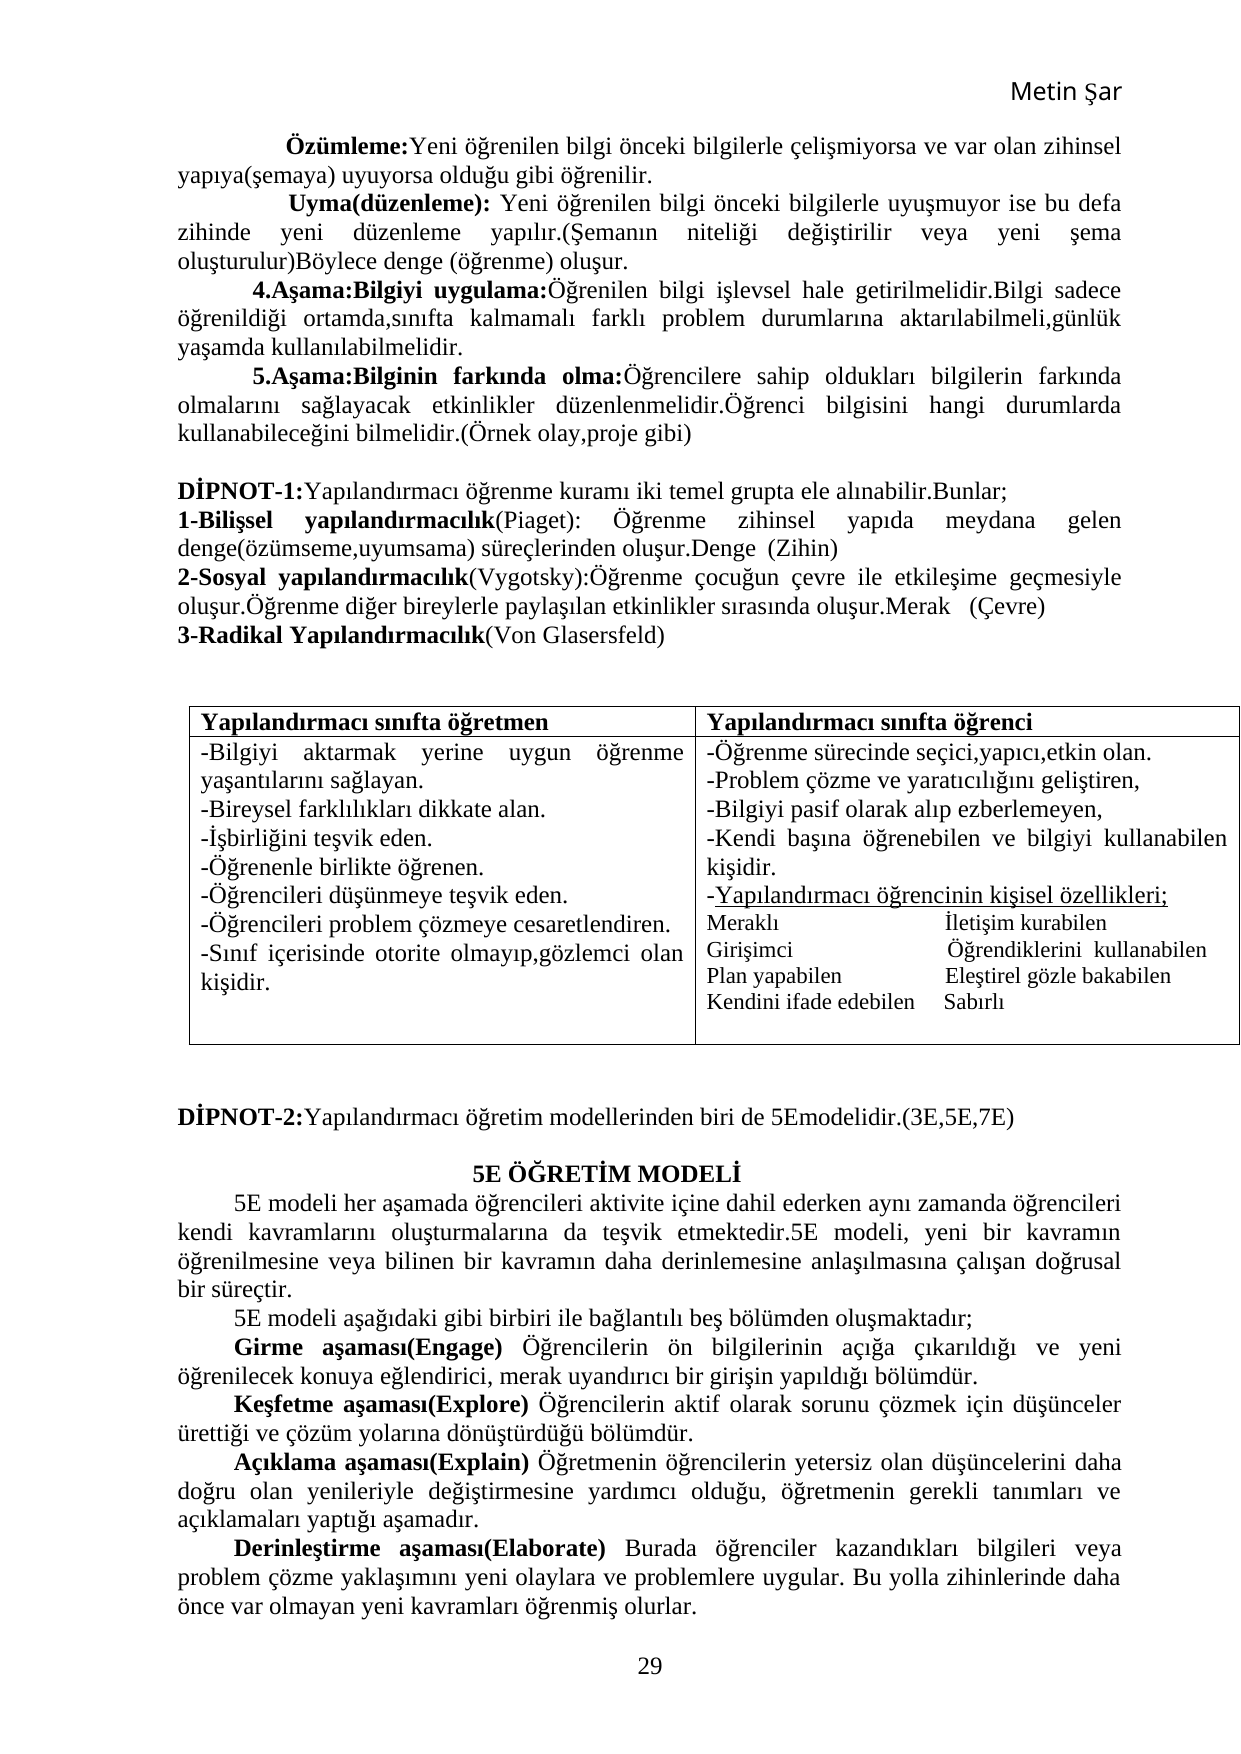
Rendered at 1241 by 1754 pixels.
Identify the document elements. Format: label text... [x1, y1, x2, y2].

text DİPNOT-1:Yapılandırmacı öğrenme kuramı iki temel grupta ele alınabilir.Bunlar; [177, 476, 1122, 505]
text 5E ÖĞRETİM MODELİ [177, 1159, 1122, 1188]
table_header Yapılandırmacı sınıfta öğrenci [696, 707, 1239, 736]
table_cell -Bilgiyi aktarmak yerine uygun öğrenme yaşantılarını sağlayan. -Bireysel farklılıkları dikkate alan. -İşbirliğini teşvik eden. -Öğrenenle birlikte öğrenen. -Öğrencileri düşünmeye teşvik eden. -Öğrencileri problem çözmeye cesaretlendiren. -Sınıf içerisinde otorite olmayıp,gözlemci olan kişidir. [190, 737, 695, 1043]
text Uyma(düzenleme): Yeni öğrenilen bilgi önceki bilgilerle uyuşmuyor ise bu defa zihinde yeni düzenleme yapılır.(Şemanın niteliği değiştirilir veya yeni şema oluşturulur)Böylece denge (öğrenme) oluşur. [177, 188, 1122, 275]
text Girme aşaması(Engage) Öğrencilerin ön bilgilerinin açığa çıkarıldığı ve yeni öğrenilecek konuya eğlendirici, merak uyandırıcı bir girişin yapıldığı bölümdür. [177, 1332, 1122, 1389]
text Açıklama aşaması(Explain) Öğretmenin öğrencilerin yetersiz olan düşüncelerini daha doğru olan yenileriyle değiştirmesine yardımcı olduğu, öğretmenin gerekli tanımları ve açıklamaları yaptığı aşamadır. [177, 1447, 1122, 1533]
text 2-Sosyal yapılandırmacılık(Vygotsky):Öğrenme çocuğun çevre ile etkileşime geçmesiyle oluşur.Öğrenme diğer bireylerle paylaşılan etkinlikler sırasında oluşur.Merak (Çevre) [177, 562, 1122, 620]
text 5.Aşama:Bilginin farkında olma:Öğrencilere sahip oldukları bilgilerin farkında olmalarını sağlayacak etkinlikler düzenlenmelidir.Öğrenci bilgisini hangi durumlarda kullanabileceğini bilmelidir.(Örnek olay,proje gibi) [177, 361, 1122, 447]
text 5E modeli her aşamada öğrencileri aktivite içine dahil ederken aynı zamanda öğrencileri kendi kavramlarını oluşturmalarına da teşvik etmektedir.5E modeli, yeni bir kavramın öğrenilmesine veya bilinen bir kavramın daha derinlemesine anlaşılmasına çalışan doğrusal bir süreçtir. [177, 1188, 1122, 1303]
text Özümleme:Yeni öğrenilen bilgi önceki bilgilerle çelişmiyorsa ve var olan zihinsel yapıya(şemaya) uyuyorsa olduğu gibi öğrenilir. [177, 131, 1122, 188]
table_cell -Öğrenme sürecinde seçici,yapıcı,etkin olan. -Problem çözme ve yaratıcılığını geliştiren, -Bilgiyi pasif olarak alıp ezberlemeyen, -Kendi başına öğrenebilen ve bilgiyi kullanabilen kişidir. -Yapılandırmacı öğrencinin kişisel özellikleri; Meraklı İletişim kurabilen Girişimci Öğrendiklerini kullanabilen Plan yapabilen Eleştirel gözle bakabilen Kendini ifade edebilen Sabırlı [696, 737, 1239, 1043]
text 3-Radikal Yapılandırmacılık(Von Glasersfeld) [177, 620, 1122, 648]
text 5E modeli aşağıdaki gibi birbiri ile bağlantılı beş bölümden oluşmaktadır; [177, 1303, 1122, 1332]
table_header Yapılandırmacı sınıfta öğretmen [190, 707, 695, 736]
text DİPNOT-2:Yapılandırmacı öğretim modellerinden biri de 5Emodelidir.(3E,5E,7E) [177, 1102, 1122, 1131]
text Derinleştirme aşaması(Elaborate) Burada öğrenciler kazandıkları bilgileri veya problem çözme yaklaşımını yeni olaylara ve problemlere uygular. Bu yolla zihinlerinde daha önce var olmayan yeni kavramları öğrenmiş olurlar. [177, 1533, 1122, 1619]
text 4.Aşama:Bilgiyi uygulama:Öğrenilen bilgi işlevsel hale getirilmelidir.Bilgi sadece öğrenildiği ortamda,sınıfta kalmamalı farklı problem durumlarına aktarılabilmeli,günlük yaşamda kullanılabilmelidir. [177, 275, 1122, 361]
text Keşfetme aşaması(Explore) Öğrencilerin aktif olarak sorunu çözmek için düşünceler ürettiği ve çözüm yolarına dönüştürdüğü bölümdür. [177, 1389, 1122, 1447]
text 1-Bilişsel yapılandırmacılık(Piaget): Öğrenme zihinsel yapıda meydana gelen denge(özümseme,uyumsama) süreçlerinden oluşur.Denge (Zihin) [177, 505, 1122, 562]
